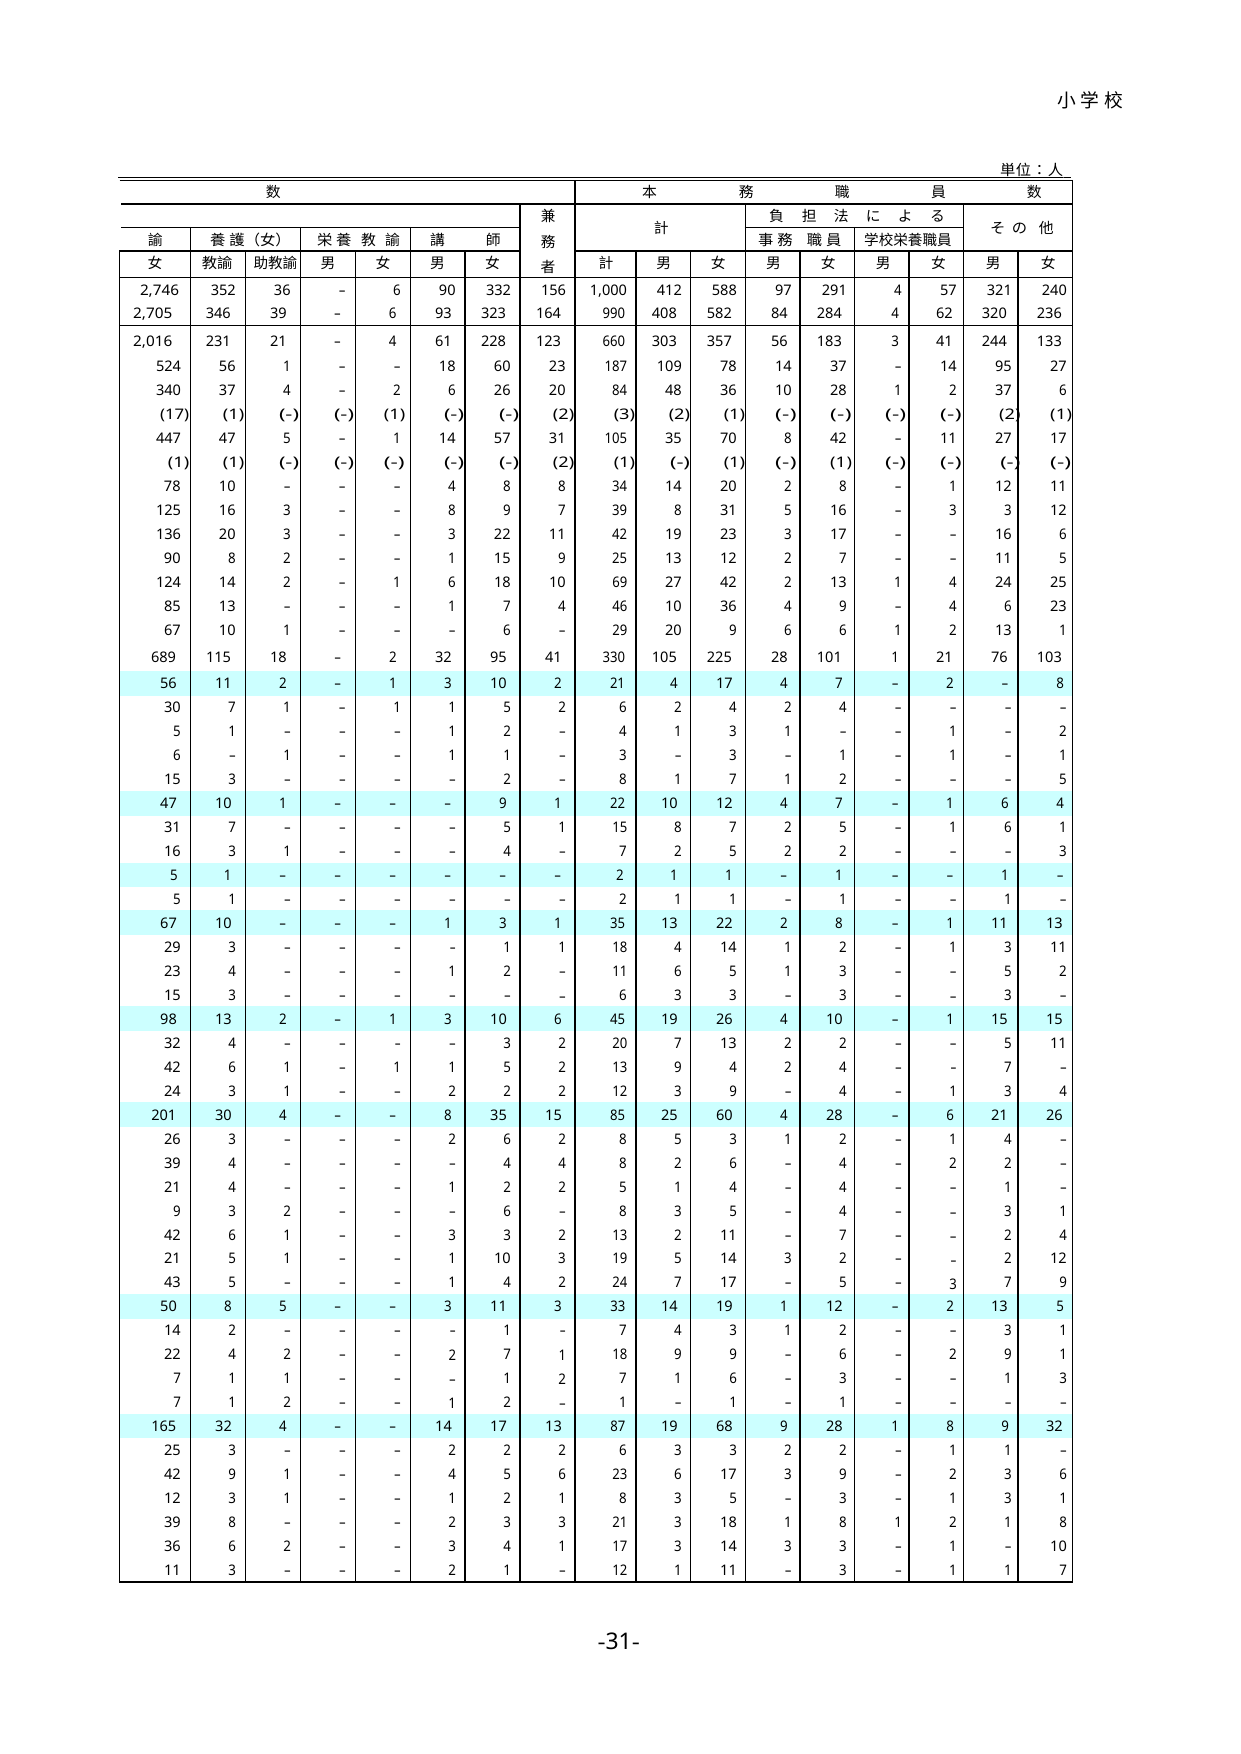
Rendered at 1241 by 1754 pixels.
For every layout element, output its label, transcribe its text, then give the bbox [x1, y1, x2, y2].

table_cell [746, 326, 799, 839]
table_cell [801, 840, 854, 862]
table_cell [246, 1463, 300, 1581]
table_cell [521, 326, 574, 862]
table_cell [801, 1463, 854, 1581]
subtitle 小 学 校 [106, 87, 1123, 113]
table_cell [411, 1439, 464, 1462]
text 単位：人 [118, 160, 1148, 180]
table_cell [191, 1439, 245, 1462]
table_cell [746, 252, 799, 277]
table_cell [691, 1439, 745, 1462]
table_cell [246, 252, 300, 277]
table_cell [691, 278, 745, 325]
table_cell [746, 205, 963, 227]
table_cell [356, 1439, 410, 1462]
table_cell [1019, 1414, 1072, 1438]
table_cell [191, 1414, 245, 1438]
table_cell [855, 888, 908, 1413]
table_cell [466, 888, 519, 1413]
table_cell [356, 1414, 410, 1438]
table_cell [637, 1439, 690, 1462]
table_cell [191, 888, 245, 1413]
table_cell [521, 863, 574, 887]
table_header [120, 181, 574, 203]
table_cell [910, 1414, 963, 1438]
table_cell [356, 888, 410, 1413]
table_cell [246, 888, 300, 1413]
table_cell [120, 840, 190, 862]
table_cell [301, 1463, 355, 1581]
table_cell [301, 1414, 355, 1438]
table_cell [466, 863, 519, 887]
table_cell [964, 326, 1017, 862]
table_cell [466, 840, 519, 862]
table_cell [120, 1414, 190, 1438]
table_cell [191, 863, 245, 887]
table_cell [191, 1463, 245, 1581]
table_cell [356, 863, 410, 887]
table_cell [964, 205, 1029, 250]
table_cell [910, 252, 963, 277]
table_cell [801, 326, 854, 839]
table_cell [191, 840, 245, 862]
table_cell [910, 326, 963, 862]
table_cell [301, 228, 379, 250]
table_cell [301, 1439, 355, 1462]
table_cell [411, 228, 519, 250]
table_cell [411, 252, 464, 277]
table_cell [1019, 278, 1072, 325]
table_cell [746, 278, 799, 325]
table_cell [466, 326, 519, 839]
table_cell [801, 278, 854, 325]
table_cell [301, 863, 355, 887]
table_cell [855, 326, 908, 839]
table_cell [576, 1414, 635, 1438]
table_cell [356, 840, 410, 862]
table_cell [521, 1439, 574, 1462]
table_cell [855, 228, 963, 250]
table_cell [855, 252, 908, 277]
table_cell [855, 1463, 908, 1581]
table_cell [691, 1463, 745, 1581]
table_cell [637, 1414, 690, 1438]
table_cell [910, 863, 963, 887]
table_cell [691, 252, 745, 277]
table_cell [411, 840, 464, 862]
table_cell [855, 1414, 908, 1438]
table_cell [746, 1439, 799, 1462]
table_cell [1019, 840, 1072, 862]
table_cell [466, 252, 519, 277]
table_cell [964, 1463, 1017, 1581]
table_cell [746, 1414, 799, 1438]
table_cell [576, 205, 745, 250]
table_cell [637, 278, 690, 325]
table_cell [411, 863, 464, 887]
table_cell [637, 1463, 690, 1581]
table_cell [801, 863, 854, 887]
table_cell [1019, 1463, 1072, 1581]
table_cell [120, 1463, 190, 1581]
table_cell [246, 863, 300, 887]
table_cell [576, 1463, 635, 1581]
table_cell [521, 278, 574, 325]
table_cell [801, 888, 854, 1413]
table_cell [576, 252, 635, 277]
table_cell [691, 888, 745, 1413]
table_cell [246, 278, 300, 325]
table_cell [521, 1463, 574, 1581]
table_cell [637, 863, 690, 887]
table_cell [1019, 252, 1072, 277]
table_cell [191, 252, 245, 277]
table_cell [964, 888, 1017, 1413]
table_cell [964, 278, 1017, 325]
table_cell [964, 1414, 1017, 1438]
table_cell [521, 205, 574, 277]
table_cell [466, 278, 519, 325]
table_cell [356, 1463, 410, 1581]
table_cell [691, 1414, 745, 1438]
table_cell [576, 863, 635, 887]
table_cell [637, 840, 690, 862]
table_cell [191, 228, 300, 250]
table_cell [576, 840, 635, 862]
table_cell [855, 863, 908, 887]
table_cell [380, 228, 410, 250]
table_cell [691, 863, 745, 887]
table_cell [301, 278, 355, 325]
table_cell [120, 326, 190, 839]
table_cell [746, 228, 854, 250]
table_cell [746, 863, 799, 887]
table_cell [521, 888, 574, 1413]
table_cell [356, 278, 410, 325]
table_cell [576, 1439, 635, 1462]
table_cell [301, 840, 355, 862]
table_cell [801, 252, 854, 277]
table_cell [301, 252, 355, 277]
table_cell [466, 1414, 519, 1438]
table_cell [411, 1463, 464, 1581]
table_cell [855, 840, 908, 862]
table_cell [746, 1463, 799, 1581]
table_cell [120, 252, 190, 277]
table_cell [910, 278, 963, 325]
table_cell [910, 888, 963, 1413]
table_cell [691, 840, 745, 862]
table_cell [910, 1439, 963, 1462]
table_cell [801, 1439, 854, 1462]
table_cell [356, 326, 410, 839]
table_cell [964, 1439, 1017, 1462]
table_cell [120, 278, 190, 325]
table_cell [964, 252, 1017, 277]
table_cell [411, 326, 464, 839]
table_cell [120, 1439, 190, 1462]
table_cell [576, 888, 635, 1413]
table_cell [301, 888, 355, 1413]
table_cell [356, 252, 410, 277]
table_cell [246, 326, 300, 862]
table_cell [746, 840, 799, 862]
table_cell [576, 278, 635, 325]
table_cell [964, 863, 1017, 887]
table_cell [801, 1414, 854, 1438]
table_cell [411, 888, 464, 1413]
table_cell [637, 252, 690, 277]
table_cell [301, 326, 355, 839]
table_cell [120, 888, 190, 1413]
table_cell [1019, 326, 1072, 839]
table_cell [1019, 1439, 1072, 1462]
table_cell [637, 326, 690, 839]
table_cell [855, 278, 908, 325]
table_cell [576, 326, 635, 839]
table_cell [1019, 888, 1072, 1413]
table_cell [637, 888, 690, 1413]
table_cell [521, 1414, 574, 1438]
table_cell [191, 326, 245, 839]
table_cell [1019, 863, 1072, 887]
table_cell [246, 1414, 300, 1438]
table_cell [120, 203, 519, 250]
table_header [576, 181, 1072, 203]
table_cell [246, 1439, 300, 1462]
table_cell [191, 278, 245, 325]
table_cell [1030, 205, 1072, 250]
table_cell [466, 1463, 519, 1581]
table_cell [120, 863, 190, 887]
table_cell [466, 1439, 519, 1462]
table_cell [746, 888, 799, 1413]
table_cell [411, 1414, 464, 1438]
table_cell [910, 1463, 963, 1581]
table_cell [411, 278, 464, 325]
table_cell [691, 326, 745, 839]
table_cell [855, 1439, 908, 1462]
